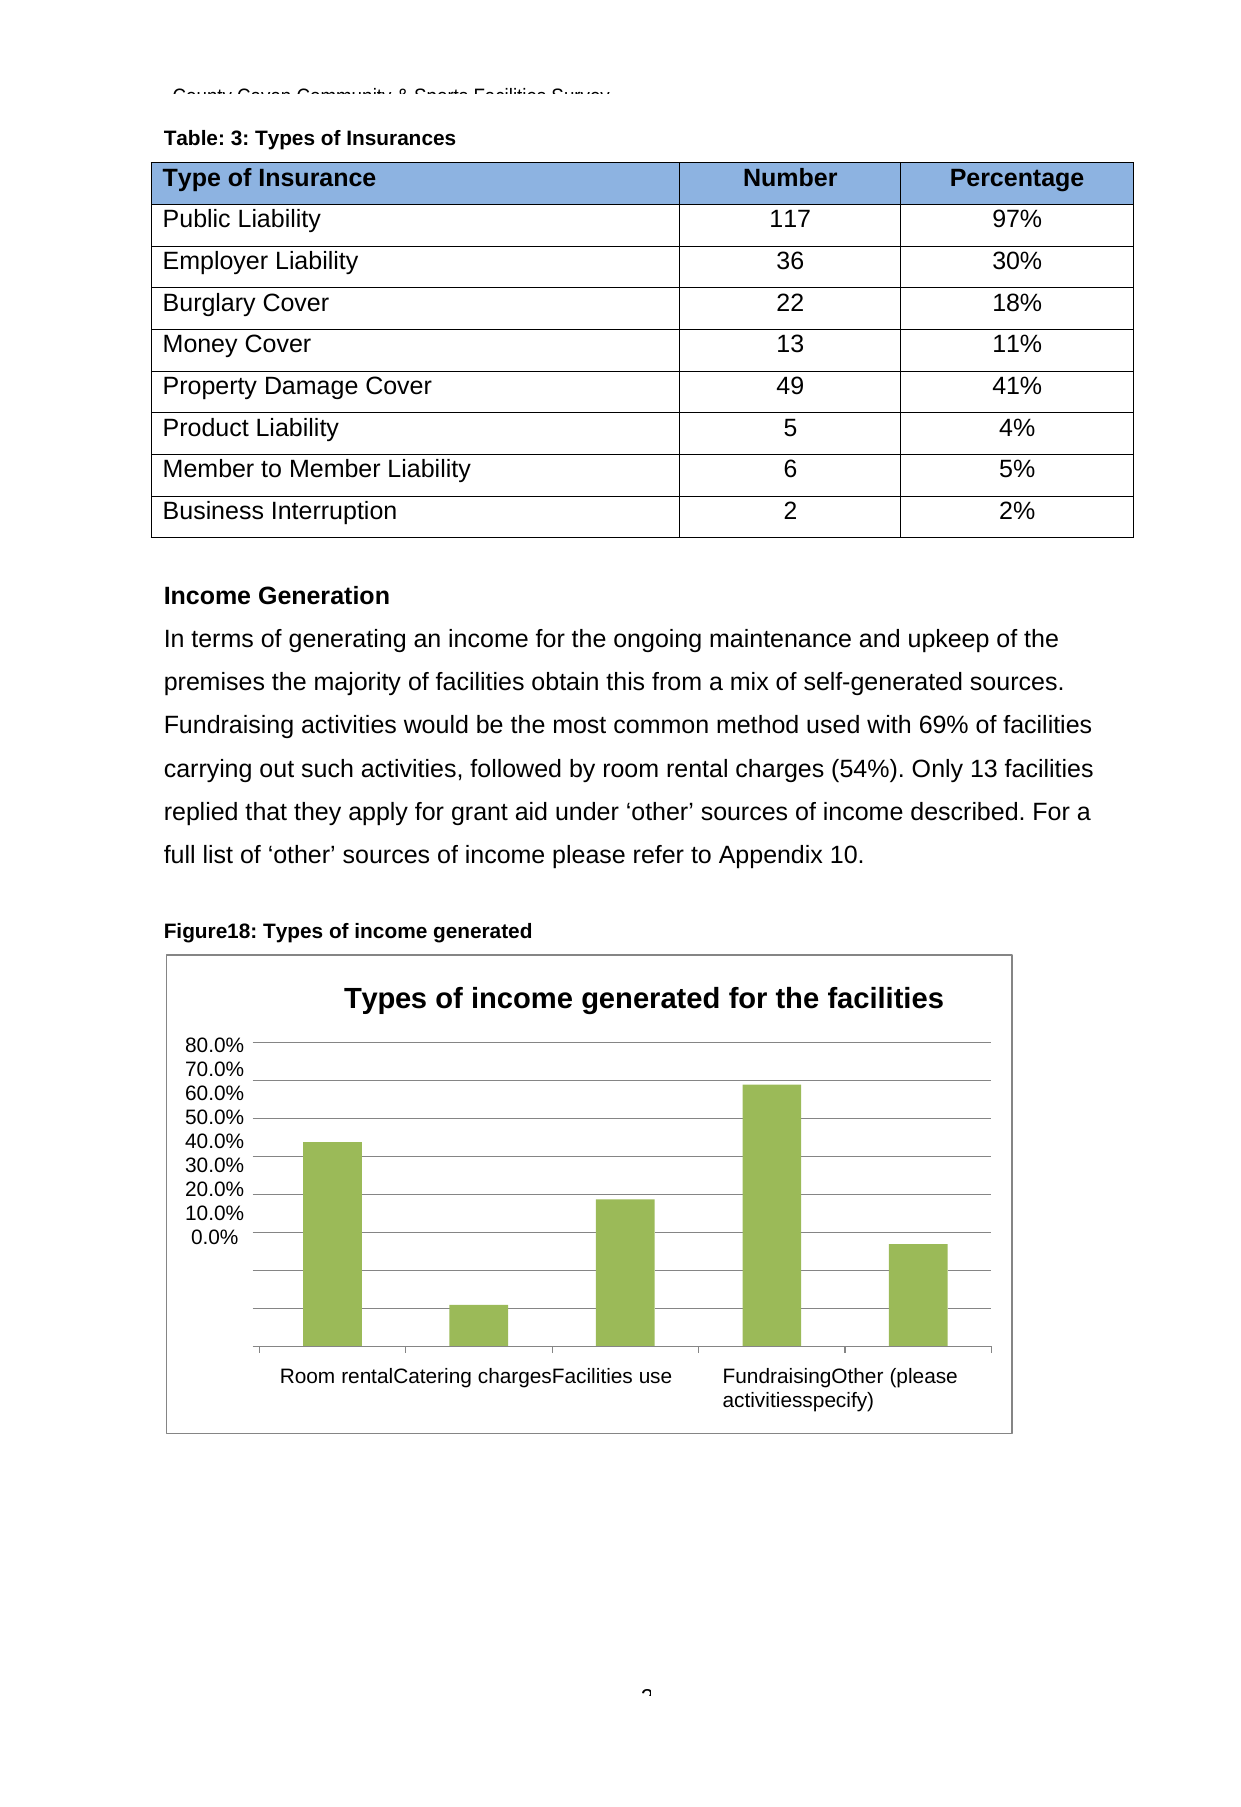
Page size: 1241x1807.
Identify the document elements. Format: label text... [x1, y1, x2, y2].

text Table: 3: Types of Insurances [163, 126, 1146, 150]
table_cell 2 [680, 497, 900, 537]
table_cell Product Liability [152, 413, 679, 454]
table_cell 97% [901, 205, 1133, 246]
table_cell 49 [680, 372, 900, 412]
table_header Type of Insurance [152, 163, 679, 204]
table_cell 6 [680, 455, 900, 496]
table_cell 11% [901, 330, 1133, 371]
table_cell Employer Liability [152, 247, 679, 287]
table_cell 4% [901, 413, 1133, 454]
table_cell Member to Member Liability [152, 455, 679, 496]
table_cell 22 [680, 288, 900, 329]
table_cell 117 [680, 205, 900, 246]
table_cell 5 [680, 413, 900, 454]
table_cell Public Liability [152, 205, 679, 246]
table_cell 2% [901, 497, 1133, 537]
table_cell Business Interruption [152, 497, 679, 537]
table_cell 30% [901, 247, 1133, 287]
table_cell Money Cover [152, 330, 679, 371]
table_cell Burglary Cover [152, 288, 679, 329]
text Figure18: Types of income generated [163, 919, 1146, 943]
subtitle Income Generation [163, 581, 1146, 610]
table_cell 36 [680, 247, 900, 287]
table_header Number [680, 163, 900, 204]
table_cell Property Damage Cover [152, 372, 679, 412]
text In terms of generating an income for the ongoing maintenance and upkeep of the premises the majority of facilities obtain this from a mix of self-generated sources. Fundraising activities would be the most common method used with 69% of facilities carrying out such activities, followed by room rental charges (54%). Only 13 facilities replied that they apply for grant aid under ‘other’ sources of income described. For a full list of ‘other’ sources of income please refer to Appendix 10. [163, 624, 1096, 869]
table_cell 13 [680, 330, 900, 371]
table_cell 5% [901, 455, 1133, 496]
table_header Percentage [901, 163, 1133, 204]
table_cell 41% [901, 372, 1133, 412]
table_cell 18% [901, 288, 1133, 329]
